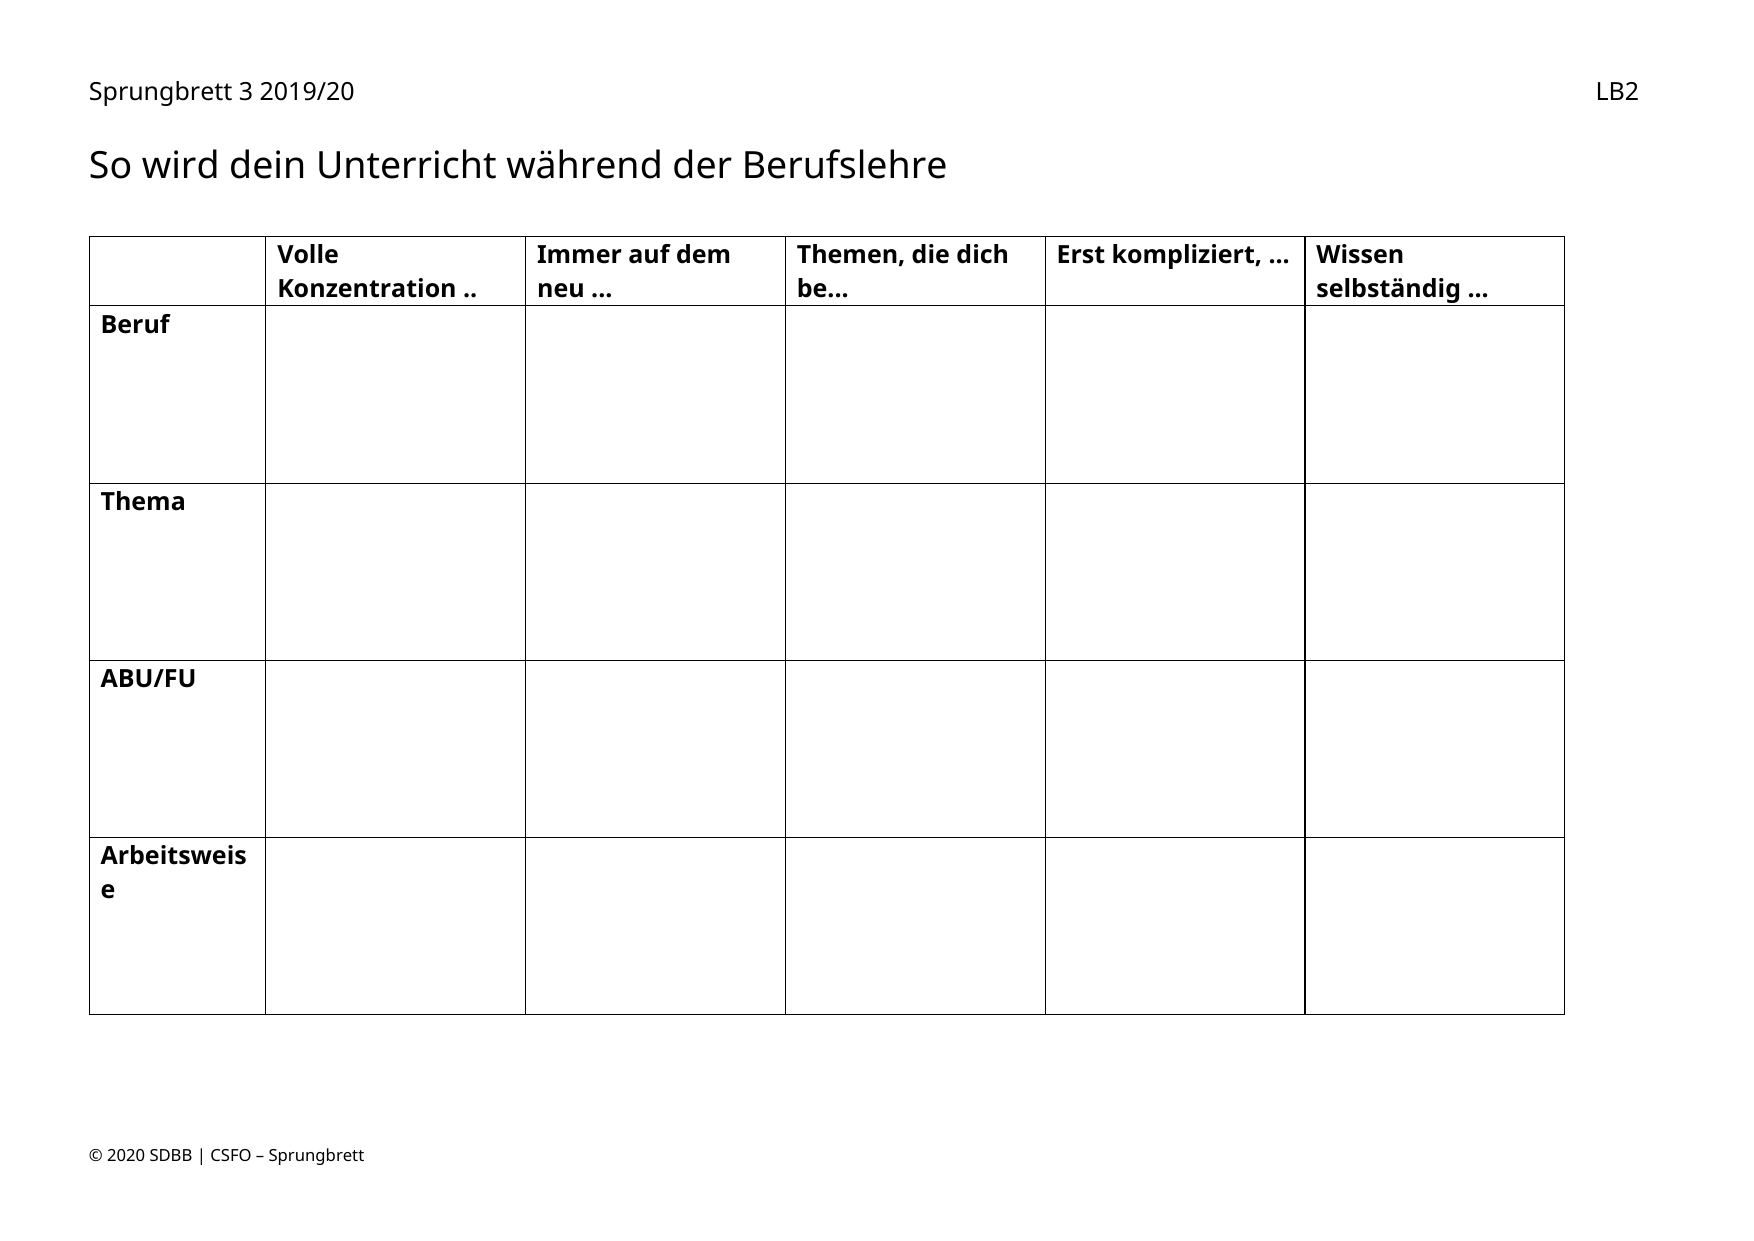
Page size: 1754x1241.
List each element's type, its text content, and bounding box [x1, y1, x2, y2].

table_cell [526, 661, 785, 837]
table_cell [266, 838, 525, 1014]
table_cell [786, 661, 1045, 837]
table_cell [1306, 838, 1564, 1014]
table_cell Beruf [90, 306, 265, 482]
table_cell [786, 306, 1045, 482]
table_cell [266, 306, 525, 482]
table_cell Thema [90, 484, 265, 659]
table_cell [1306, 484, 1564, 659]
text So wird dein Unterricht während der Berufslehre [89, 138, 1665, 189]
table_cell [1306, 306, 1564, 482]
table_header Immer auf dem neu ... [526, 237, 785, 305]
table_cell [786, 484, 1045, 659]
table_cell [526, 306, 785, 482]
table_header Themen, die dich be... [786, 237, 1045, 305]
table_cell [526, 838, 785, 1014]
table_cell [526, 484, 785, 659]
table_cell Arbeitsweise [90, 838, 265, 1014]
table_cell [266, 484, 525, 659]
table_header Volle Konzentration .. [266, 237, 525, 305]
table_cell [1046, 838, 1304, 1014]
table_cell [786, 838, 1045, 1014]
table_header [90, 237, 265, 305]
table_cell [1306, 661, 1564, 837]
table_cell ABU/FU [90, 661, 265, 837]
table_cell [1046, 484, 1304, 659]
table_cell [266, 661, 525, 837]
table_header Wissen selbständig ... [1306, 237, 1564, 305]
table_cell [1046, 306, 1304, 482]
table_header Erst kompliziert, ... [1046, 237, 1304, 305]
table_cell [1046, 661, 1304, 837]
